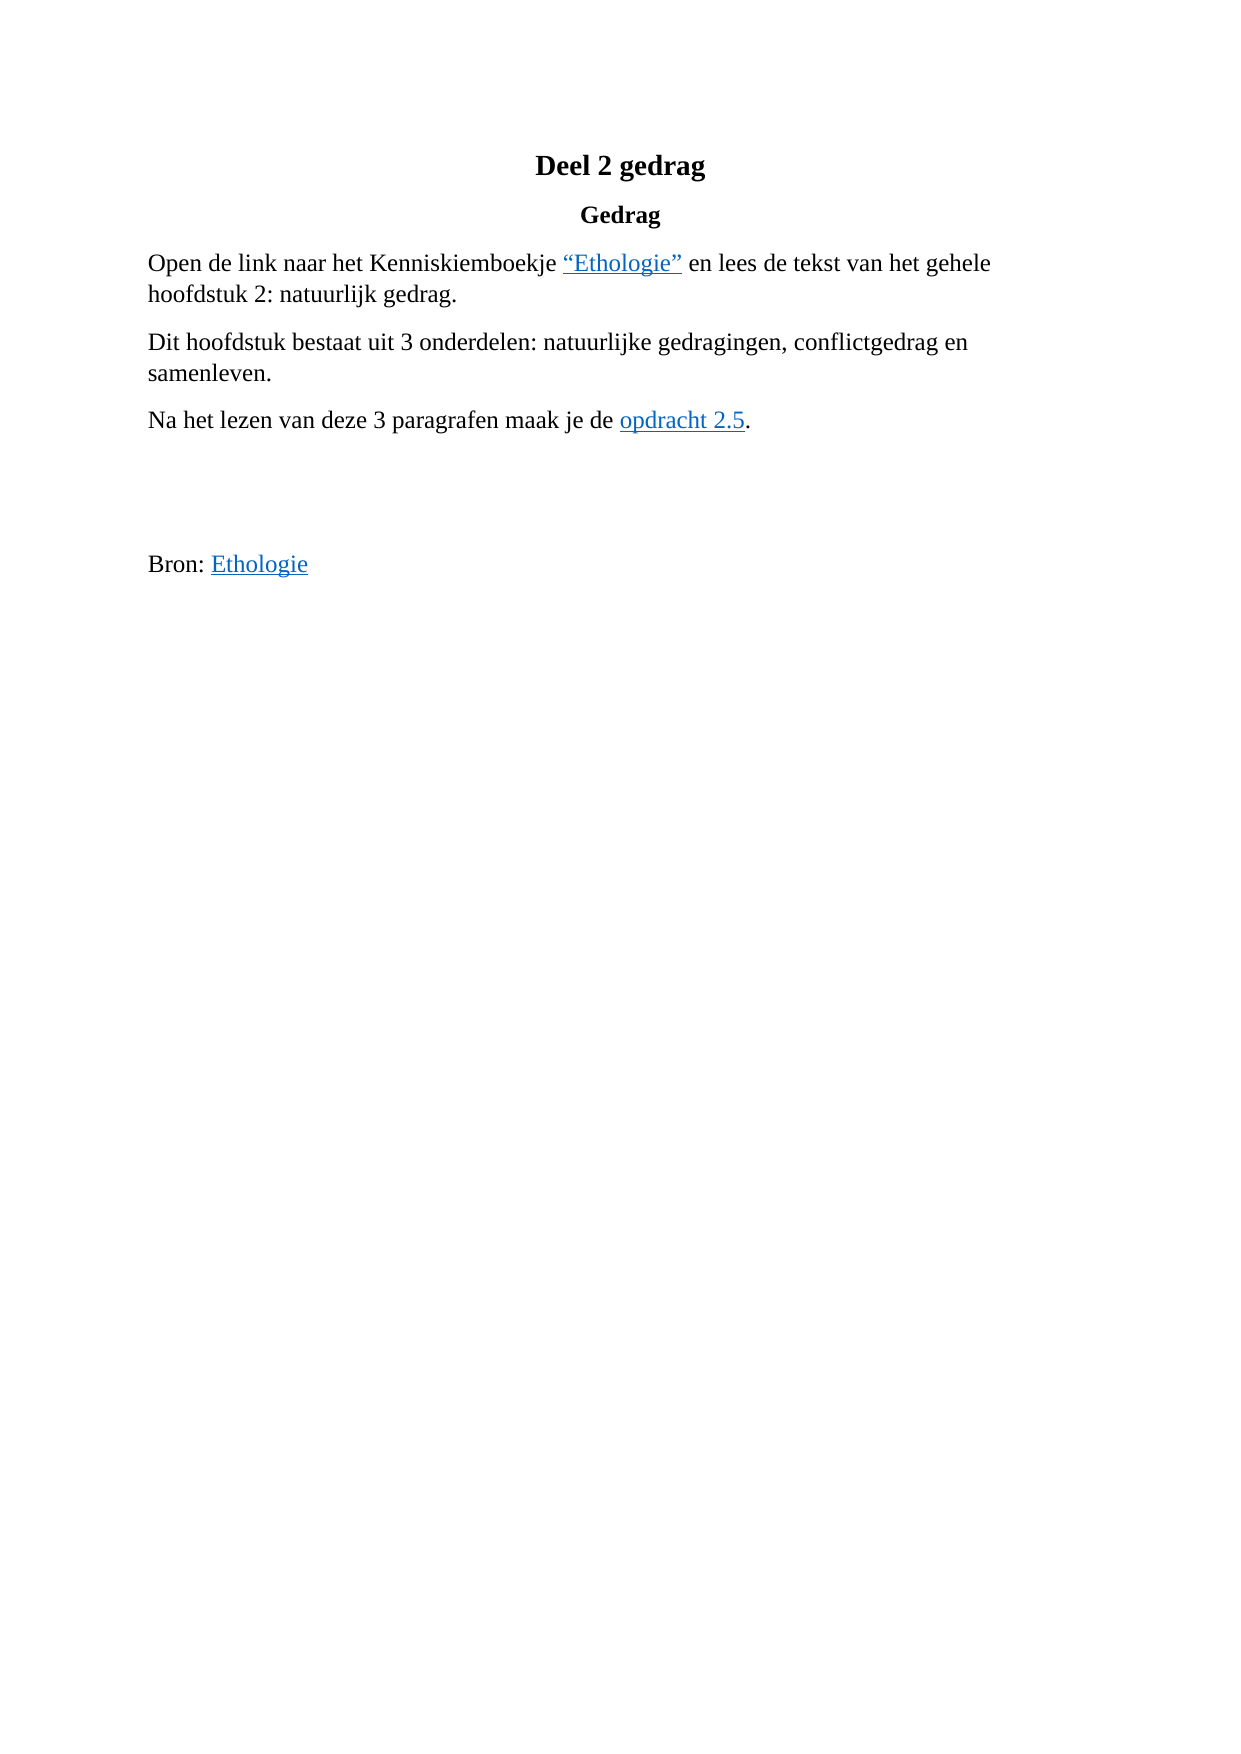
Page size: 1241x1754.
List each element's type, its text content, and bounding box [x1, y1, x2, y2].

text Deel 2 gedrag [148, 148, 1093, 181]
text Gedrag [148, 200, 1093, 229]
text Dit hoofdstuk bestaat uit 3 onderdelen: natuurlijke gedragingen, conflictgedrag en samenleven. [148, 327, 1093, 387]
text Bron: Ethologie [148, 549, 1093, 577]
text Open de link naar het Kenniskiemboekje “Ethologie” en lees de tekst van het gehele hoofdstuk 2: natuurlijk gedrag. [148, 248, 1093, 308]
text Na het lezen van deze 3 paragrafen maak je de opdracht 2.5. [148, 406, 1093, 434]
